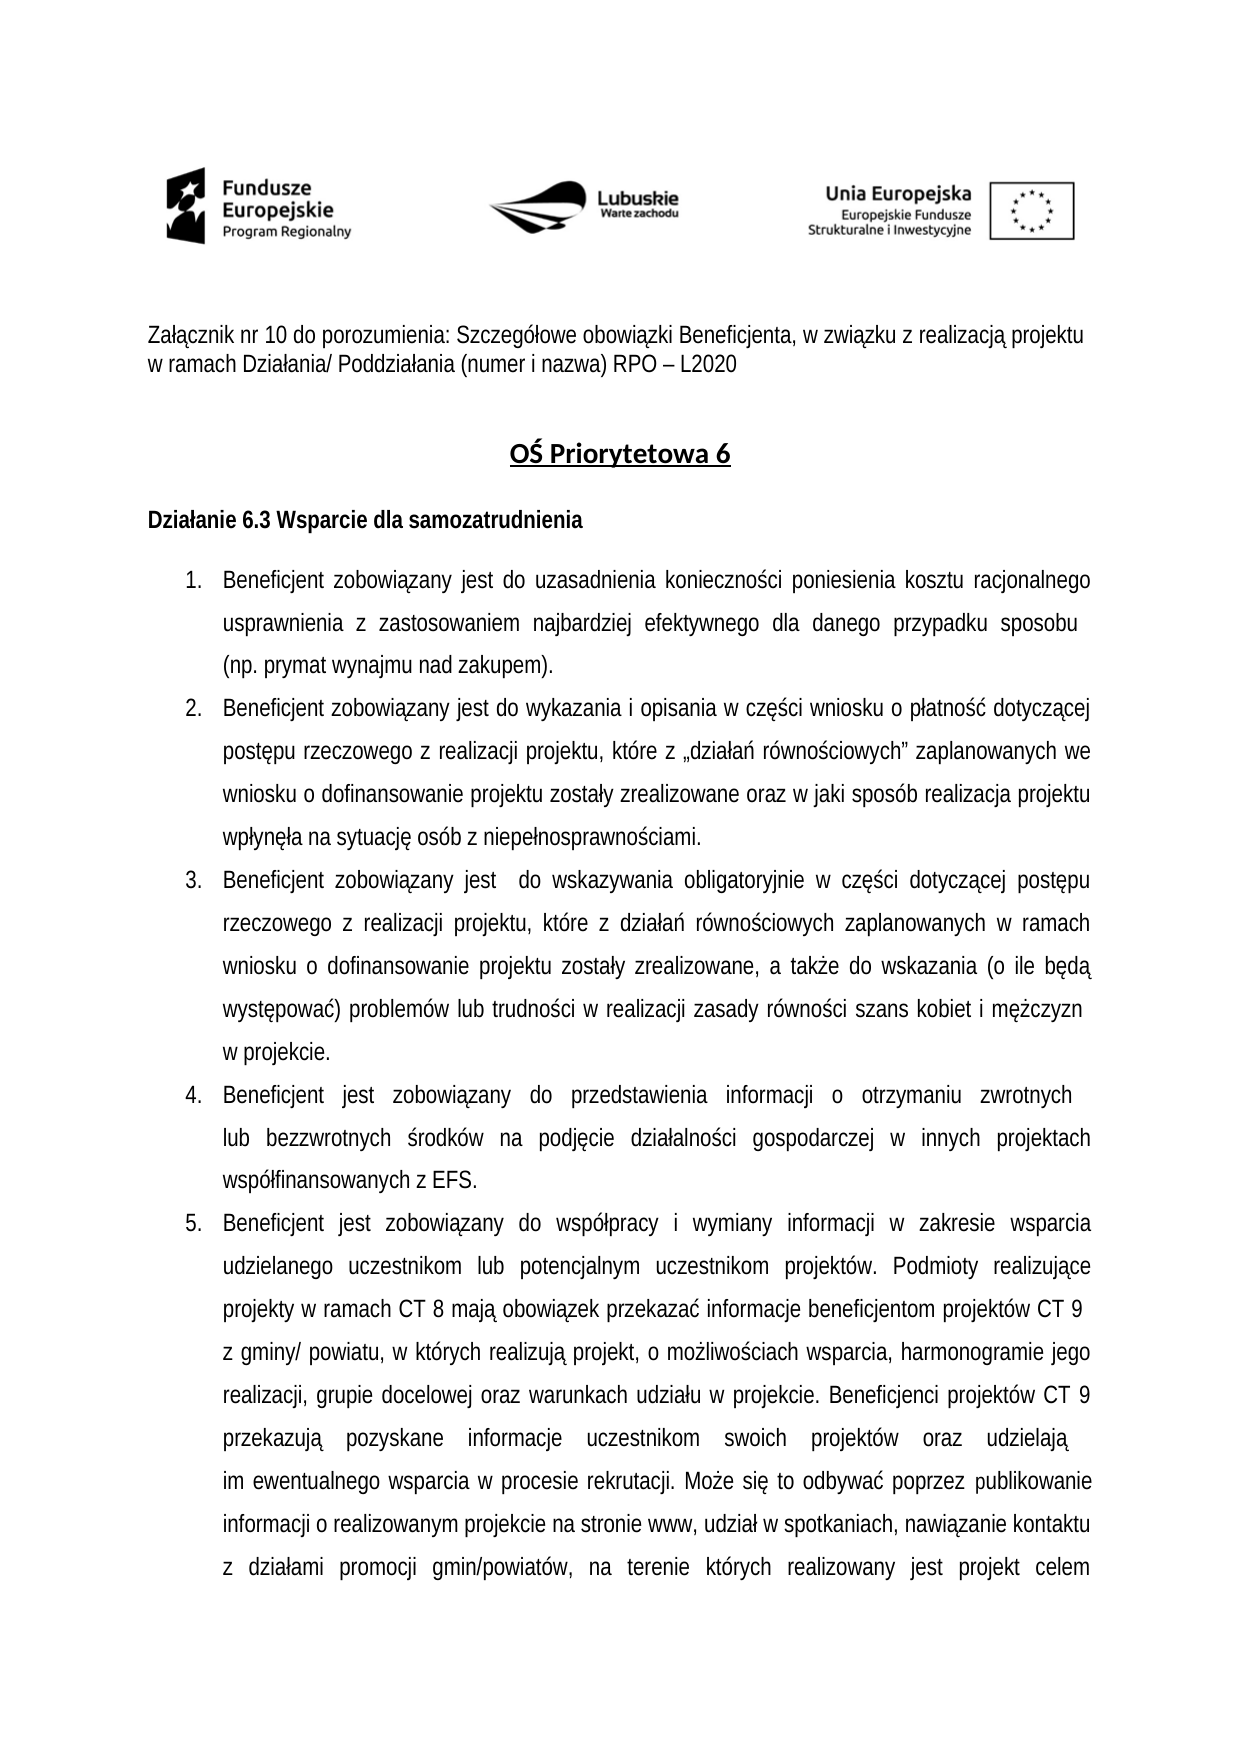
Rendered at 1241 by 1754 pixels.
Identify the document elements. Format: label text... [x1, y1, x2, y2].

list Beneficjent zobowiązany jest do wykazania i opisania w części wniosku o płatność dotyczącej postępu rzeczowego z realizacji projektu, które z „działań równościowych” zaplanowanych we wniosku o dofinansowanie projektu zostały zrealizowane oraz w jaki sposób realizacja projektu wpłynęła na sytuację osób z niepełnosprawnościami. [185, 693, 1093, 851]
text Działanie 6.3 Wsparcie dla samozatrudnienia [148, 505, 1093, 534]
list Beneficjent zobowiązany jest do uzasadnienia konieczności poniesienia kosztu racjonalnego usprawnienia z zastosowaniem najbardziej efektywnego dla danego przypadku sposobu (np. prymat wynajmu nad zakupem). [185, 565, 1093, 679]
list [185, 1208, 1093, 1580]
list Beneficjent jest zobowiązany do przedstawienia informacji o otrzymaniu zwrotnych lub bezzwrotnych środków na podjęcie działalności gospodarczej w innych projektach współfinansowanych z EFS. [185, 1080, 1093, 1194]
picture [147, 147, 1093, 264]
list Beneficjent zobowiązany jest do wskazywania obligatoryjnie w części dotyczącej postępu rzeczowego z realizacji projektu, które z działań równościowych zaplanowanych w ramach wniosku o dofinansowanie projektu zostały zrealizowane, a także do wskazania (o ile będą występować) problemów lub trudności w realizacji zasady równości szans kobiet i mężczyzn w projekcie. [185, 865, 1093, 1065]
text OŚ Priorytetowa 6 [148, 435, 1093, 471]
text Załącznik nr 10 do porozumienia: Szczegółowe obowiązki Beneficjenta, w związku z realizacją projektu w ramach Działania/ Poddziałania (numer i nazwa) RPO – L2020 [148, 320, 1093, 378]
